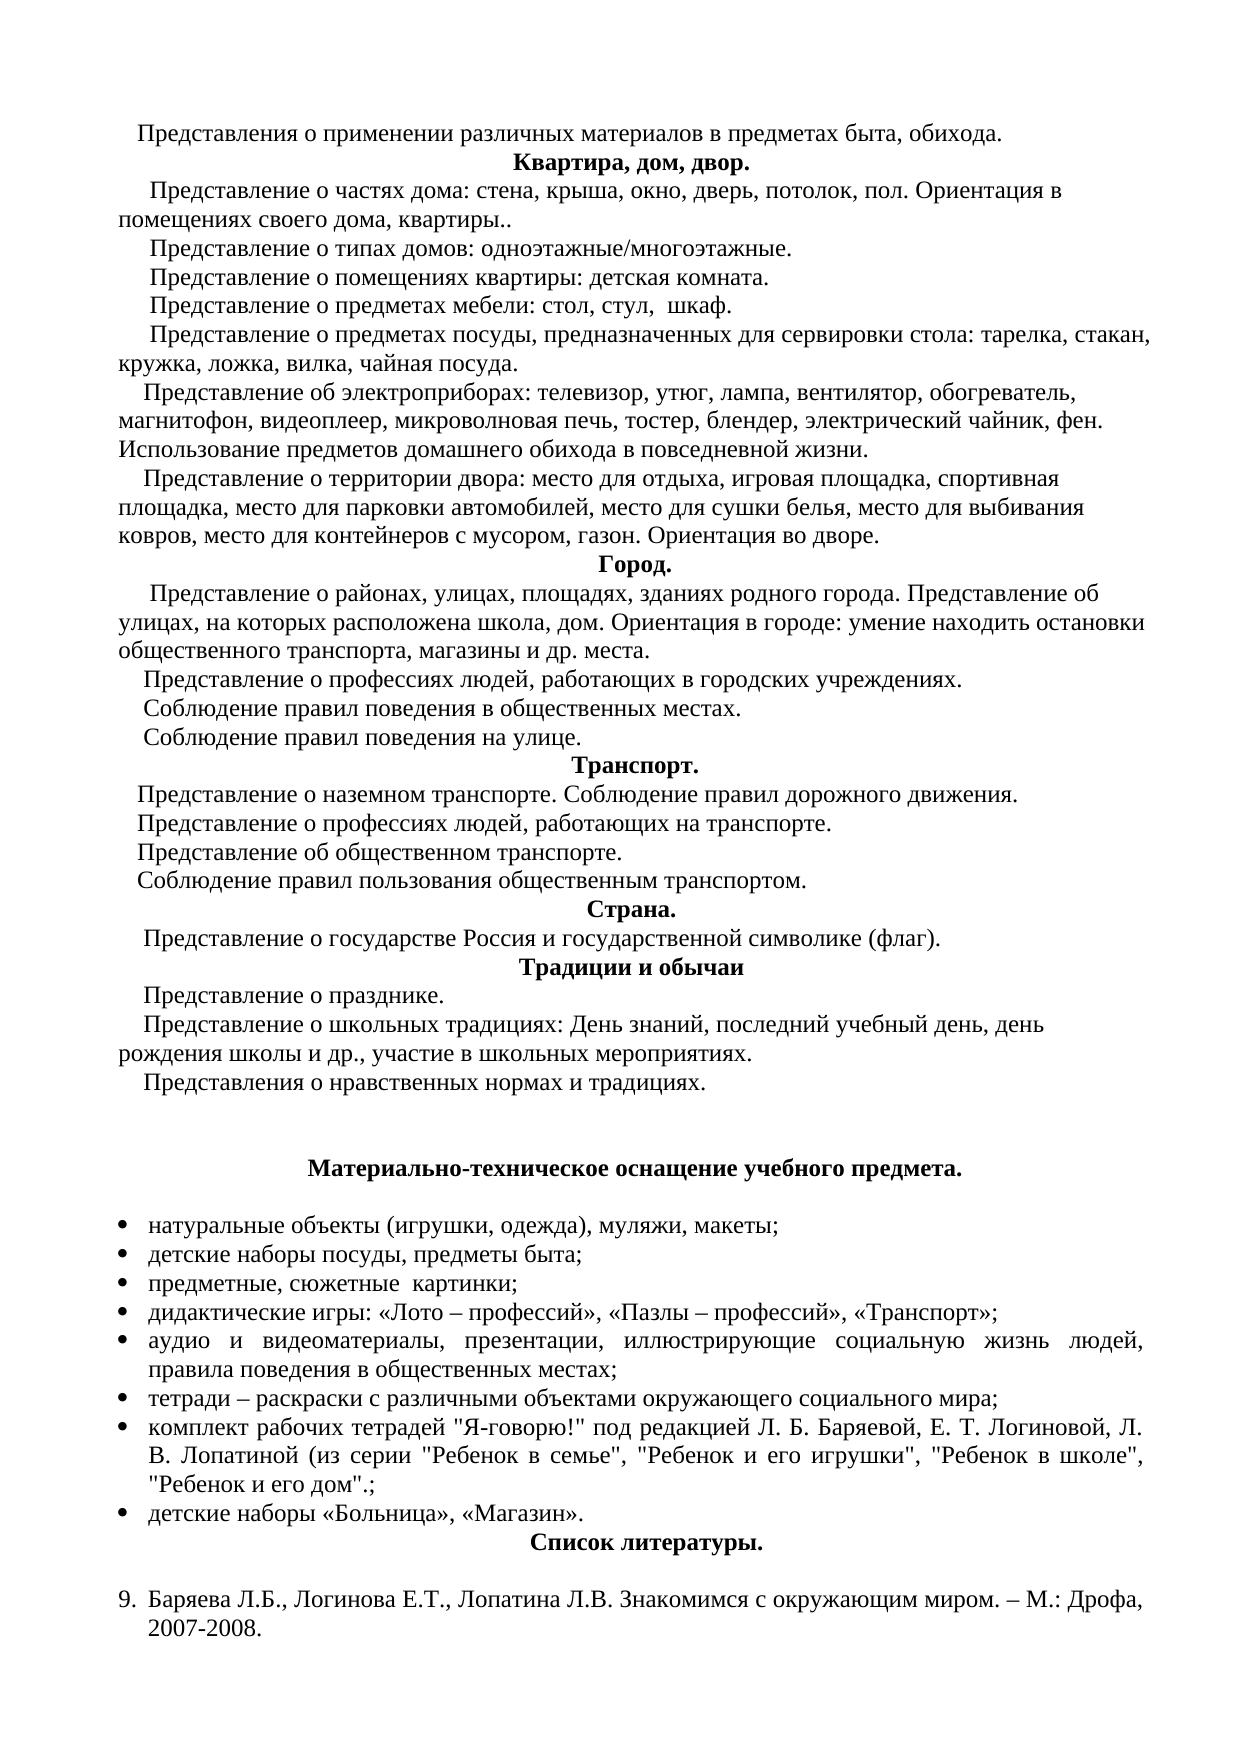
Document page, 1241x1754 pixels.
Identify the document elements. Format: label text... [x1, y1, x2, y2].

text Представление о типах домов: одноэтажные/многоэтажные. [118, 233, 1152, 262]
list дидактические игры: «Лото – профессий», «Пазлы – профессий», «Транспорт»; [118, 1297, 1144, 1326]
text Представление о территории двора: место для отдыха, игровая площадка, спортивная площадка, место для парковки автомобилей, место для сушки белья, место для выбивания ковров, место для контейнеров с мусором, газон. Ориентация во дворе. [118, 463, 1152, 549]
list Баряева Л.Б., Логинова Е.Т., Лопатина Л.В. Знакомимся с окружающим миром. – М.: Дрофа, 2007-2008. [118, 1584, 1145, 1642]
text Представление об общественном транспорте. [118, 837, 1152, 866]
list комплект рабочих тетрадей "Я-говорю!" под редакцией Л. Б. Баряевой, Е. Т. Логиновой, Л. В. Лопатиной (из серии "Ребенок в семье", "Ребенок и его игрушки", "Ребенок в школе", "Ребенок и его дом".; [118, 1412, 1144, 1498]
text Список литературы. [148, 1527, 1144, 1556]
text Соблюдение правил поведения в общественных местах. [118, 693, 1152, 722]
text Представление о профессиях людей, работающих на транспорте. [118, 808, 1152, 837]
text Соблюдение правил пользования общественным транспортом. [118, 866, 1152, 894]
list тетради – раскраски с различными объектами окружающего социального мира; [118, 1383, 1144, 1412]
text Соблюдение правил поведения на улице. [118, 722, 1152, 751]
text Представления о нравственных нормах и традициях. [118, 1067, 1152, 1096]
list аудио и видеоматериалы, презентации, иллюстрирующие социальную жизнь людей, правила поведения в общественных местах; [118, 1326, 1144, 1383]
text Представление о государстве Россия и государственной символике (флаг). [118, 923, 1152, 952]
text Представление о празднике. [118, 981, 1152, 1009]
list предметные, сюжетные картинки; [118, 1268, 1144, 1297]
text Представление о школьных традициях: День знаний, последний учебный день, день рождения школы и др., участие в школьных мероприятиях. [118, 1009, 1152, 1067]
text Представление о районах, улицах, площадях, зданиях родного города. Представление об улицах, на которых расположена школа, дом. Ориентация в городе: умение находить остановки общественного транспорта, магазины и др. места. [118, 578, 1152, 664]
text Материально-техническое оснащение учебного предмета. [118, 1153, 1152, 1182]
text Представление о наземном транспорте. Соблюдение правил дорожного движения. [118, 779, 1152, 808]
text Представление о предметах посуды, предназначенных для сервировки стола: тарелка, стакан, кружка, ложка, вилка, чайная посуда. [118, 319, 1152, 377]
text Представление об электроприборах: телевизор, утюг, лампа, вентилятор, обогреватель, магнитофон, видеоплеер, микроволновая печь, тостер, блендер, электрический чайник, фен. Использование предметов домашнего обихода в повседневной жизни. [118, 377, 1152, 463]
text Представление о помещениях квартиры: детская комната. [118, 262, 1152, 291]
text Страна. [118, 894, 1145, 923]
text Город. [118, 549, 1152, 578]
text Представление о предметах мебели: стол, стул, шкаф. [118, 291, 1152, 319]
text Представление о частях дома: стена, крыша, окно, дверь, потолок, пол. Ориентация в помещениях своего дома, квартиры.. [118, 176, 1152, 233]
text Квартира, дом, двор. [118, 147, 1145, 176]
text Транспорт. [118, 751, 1152, 779]
list детские наборы посуды, предметы быта; [118, 1239, 1144, 1268]
text Представление о профессиях людей, работающих в городских учреждениях. [118, 664, 1152, 693]
list детские наборы «Больница», «Магазин». [118, 1498, 1144, 1527]
list натуральные объекты (игрушки, одежда), муляжи, макеты; [118, 1211, 1144, 1239]
text Традиции и обычаи [118, 952, 1145, 981]
text Представления о применении различных материалов в предметах быта, обихода. [118, 118, 1152, 147]
